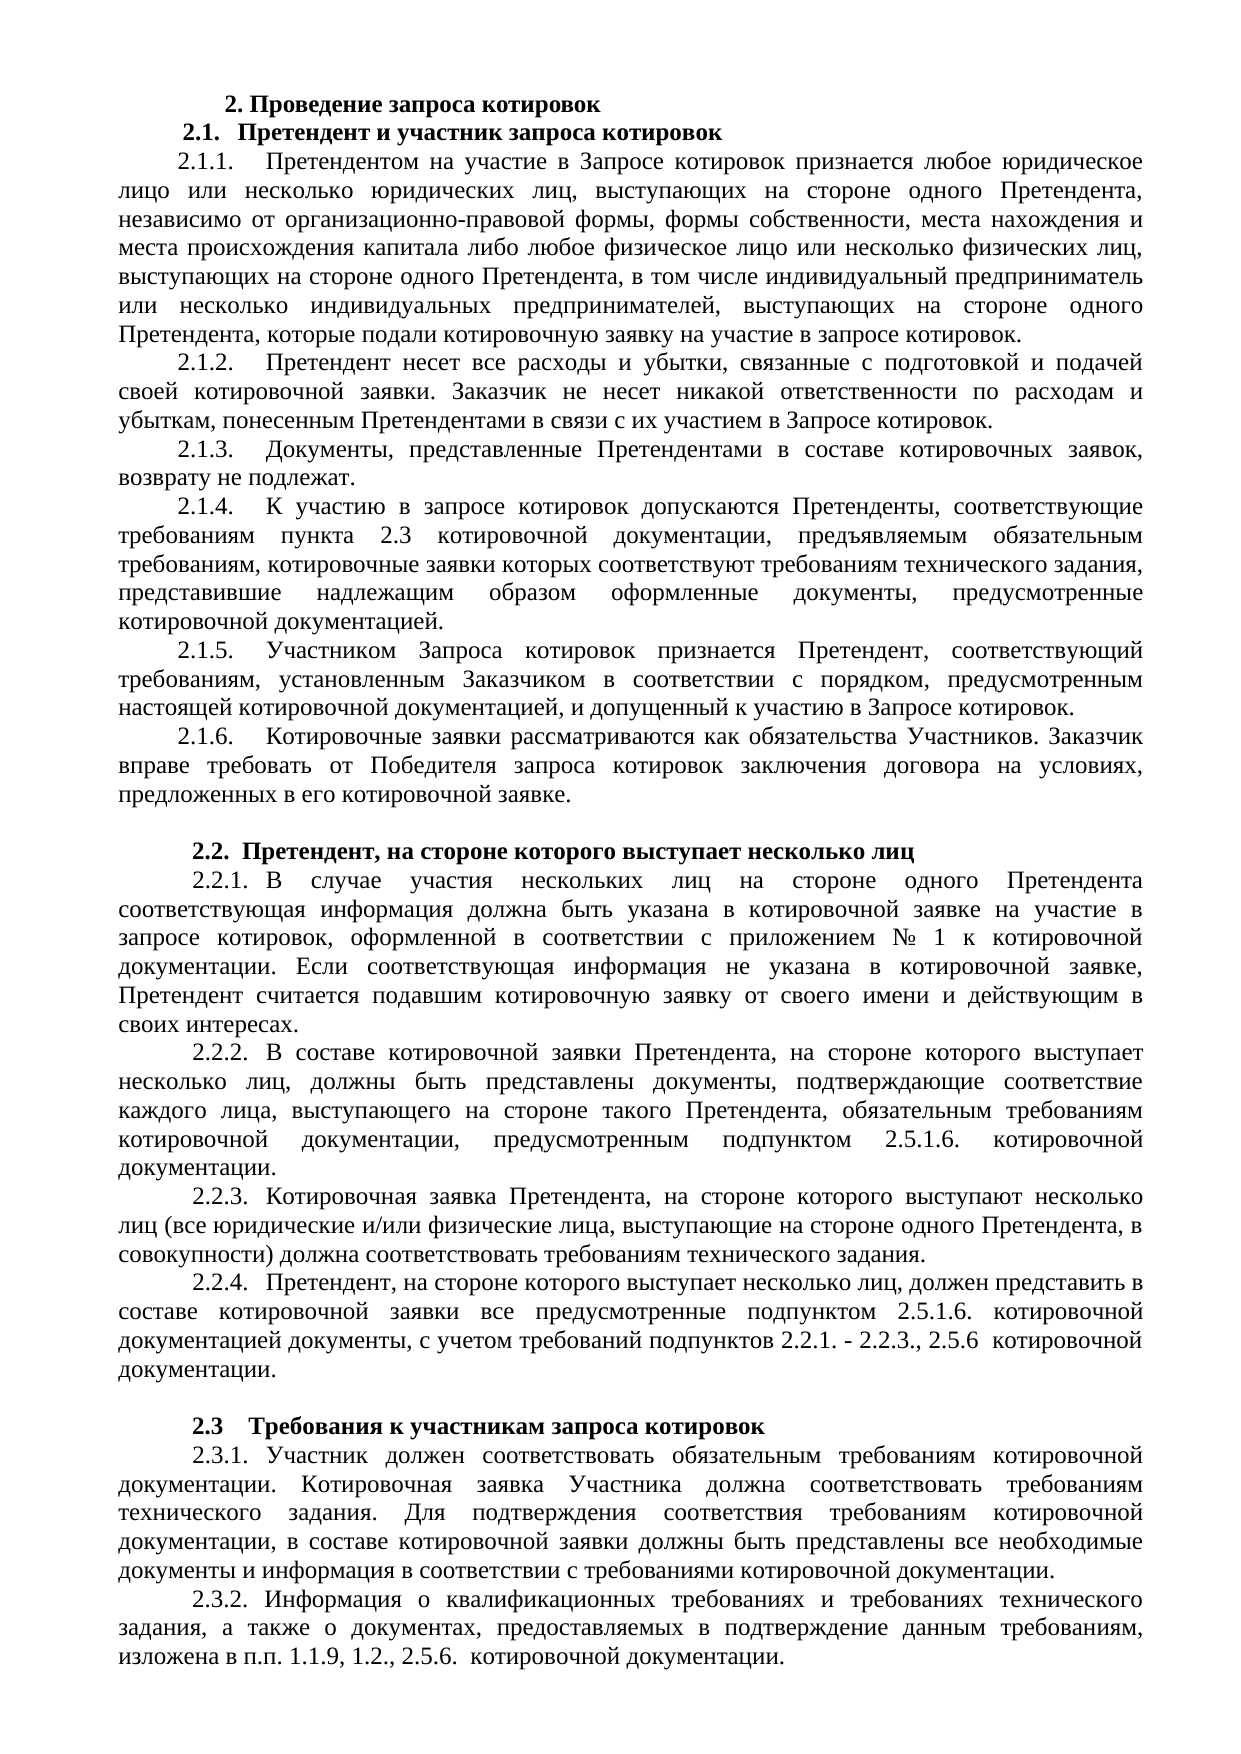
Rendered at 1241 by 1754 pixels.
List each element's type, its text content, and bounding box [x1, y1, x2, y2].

subtitle 2.2. Претендент, на стороне которого выступает несколько лиц [118, 836, 1144, 865]
list К участию в запросе котировок допускаются Претенденты, соответствующие требованиям пункта 2.3 котировочной документации, предъявляемым обязательным требованиям, котировочные заявки которых соответствуют требованиям технического задания, представившие надлежащим образом оформленные документы, предусмотренные котировочной документацией. [118, 491, 1144, 635]
subtitle 2.3 Требования к участникам запроса котировок [192, 1411, 1144, 1440]
list Претендент несет все расходы и убытки, связанные с подготовкой и подачей своей котировочной заявки. Заказчик не несет никакой ответственности по расходам и убыткам, понесенным Претендентами в связи с их участием в Запросе котировок. [118, 347, 1144, 434]
list Участник должен соответствовать обязательным требованиям котировочной документации. Котировочная заявка Участника должна соответствовать требованиям технического задания. Для подтверждения соответствия требованиям котировочной документации, в составе котировочной заявки должны быть представлены все необходимые документы и информация в соответствии с требованиями котировочной документации. [118, 1440, 1144, 1584]
text 2.3.2. Информация о квалификационных требованиях и требованиях технического задания, а также о документах, предоставляемых в подтверждение данным требованиям, изложена в п.п. 1.1.9, 1.2., 2.5.6. котировочной документации. [118, 1584, 1144, 1670]
list Котировочные заявки рассматриваются как обязательства Участников. Заказчик вправе требовать от Победителя запроса котировок заключения договора на условиях, предложенных в его котировочной заявке. [118, 721, 1144, 807]
list В случае участия нескольких лиц на стороне одного Претендента соответствующая информация должна быть указана в котировочной заявке на участие в запросе котировок, оформленной в соответствии с приложением № 1 к котировочной документации. Если соответствующая информация не указана в котировочной заявке, Претендент считается подавшим котировочную заявку от своего имени и действующим в своих интересах. [118, 865, 1144, 1037]
subtitle 2. Проведение запроса котировок [118, 89, 1144, 117]
list Претендент, на стороне которого выступает несколько лиц, должен представить в составе котировочной заявки все предусмотренные подпунктом 2.5.1.6. котировочной документацией документы, с учетом требований подпунктов 2.2.1. - 2.2.3., 2.5.6 котировочной документации. [118, 1267, 1144, 1382]
list Претендентом на участие в Запросе котировок признается любое юридическое лицо или несколько юридических лиц, выступающих на стороне одного Претендента, независимо от организационно-правовой формы, формы собственности, места нахождения и места происхождения капитала либо любое физическое лицо или несколько физических лиц, выступающих на стороне одного Претендента, в том числе индивидуальный предприниматель или несколько индивидуальных предпринимателей, выступающих на стороне одного Претендента, которые подали котировочную заявку на участие в запросе котировок. [118, 146, 1144, 347]
list Котировочная заявка Претендента, на стороне которого выступают несколько лиц (все юридические и/или физические лица, выступающие на стороне одного Претендента, в совокупности) должна соответствовать требованиям технического задания. [118, 1181, 1144, 1267]
list Участником Запроса котировок признается Претендент, соответствующий требованиям, установленным Заказчиком в соответствии с порядком, предусмотренным настоящей котировочной документацией, и допущенный к участию в Запросе котировок. [118, 635, 1144, 721]
list В составе котировочной заявки Претендента, на стороне которого выступает несколько лиц, должны быть представлены документы, подтверждающие соответствие каждого лица, выступающего на стороне такого Претендента, обязательным требованиям котировочной документации, предусмотренным подпунктом 2.5.1.6. котировочной документации. [118, 1037, 1144, 1181]
subtitle Претендент и участник запроса котировок [182, 117, 1144, 146]
list Документы, представленные Претендентами в составе котировочных заявок, возврату не подлежат. [118, 434, 1144, 491]
